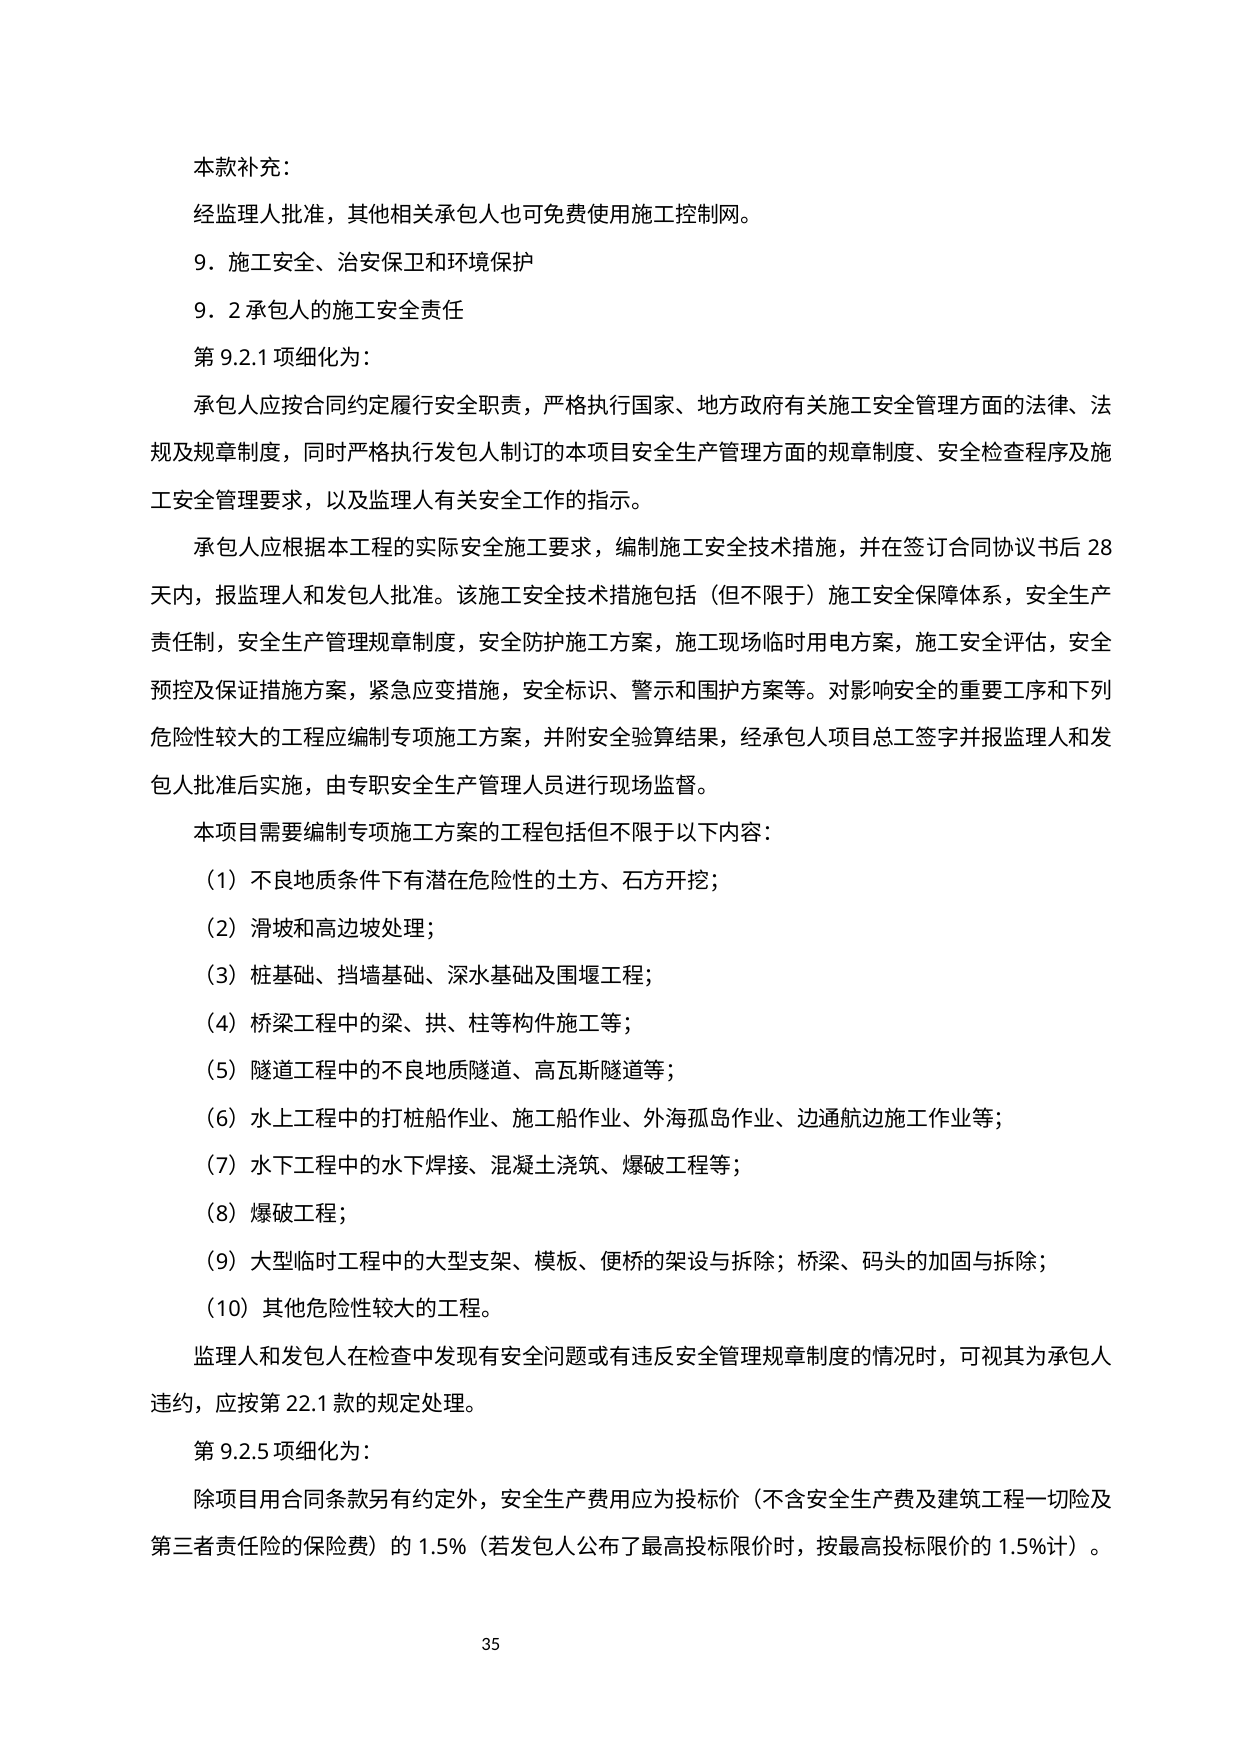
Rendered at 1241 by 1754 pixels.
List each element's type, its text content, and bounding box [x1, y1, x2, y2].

text 经监理人批准，其他相关承包人也可免费使用施工控制网。 [150, 197, 1112, 229]
text （9）大型临时工程中的大型支架、模板、便桥的架设与拆除；桥梁、码头的加固与拆除； [150, 1244, 1112, 1276]
text （3）桩基础、挡墙基础、深水基础及围堰工程； [150, 958, 1112, 990]
text 第9.2.5项细化为： [150, 1434, 1112, 1466]
text 本款补充： [150, 150, 1112, 182]
text （6）水上工程中的打桩船作业、施工船作业、外海孤岛作业、边通航边施工作业等； [150, 1101, 1112, 1133]
text 承包人应按合同约定履行安全职责，严格执行国家、地方政府有关施工安全管理方面的法律、法规及规章制度，同时严格执行发包人制订的本项目安全生产管理方面的规章制度、安全检查程序及施工安全管理要求，以及监理人有关安全工作的指示。 [150, 388, 1112, 514]
text （4）桥梁工程中的梁、拱、柱等构件施工等； [150, 1006, 1112, 1037]
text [150, 1482, 1112, 1561]
text 承包人应根据本工程的实际安全施工要求，编制施工安全技术措施，并在签订合同协议书后28天内，报监理人和发包人批准。该施工安全技术措施包括（但不限于）施工安全保障体系，安全生产责任制，安全生产管理规章制度，安全防护施工方案，施工现场临时用电方案，施工安全评估，安全预控及保证措施方案，紧急应变措施，安全标识、警示和围护方案等。对影响安全的重要工序和下列危险性较大的工程应编制专项施工方案，并附安全验算结果，经承包人项目总工签字并报监理人和发包人批准后实施，由专职安全生产管理人员进行现场监督。 [150, 530, 1112, 799]
text （8）爆破工程； [150, 1196, 1112, 1228]
text 监理人和发包人在检查中发现有安全问题或有违反安全管理规章制度的情况时，可视其为承包人违约，应按第22.1款的规定处理。 [150, 1339, 1112, 1418]
text （7）水下工程中的水下焊接、混凝土浇筑、爆破工程等； [150, 1148, 1112, 1180]
text （2）滑坡和高边坡处理； [150, 911, 1112, 942]
text （1）不良地质条件下有潜在危险性的土方、石方开挖； [150, 863, 1112, 895]
text 本项目需要编制专项施工方案的工程包括但不限于以下内容： [150, 815, 1112, 847]
text （5）隧道工程中的不良地质隧道、高瓦斯隧道等； [150, 1053, 1112, 1085]
text 9．施工安全、治安保卫和环境保护 [150, 245, 1112, 277]
text 第9.2.1项细化为： [150, 340, 1112, 372]
text （10）其他危险性较大的工程。 [150, 1291, 1112, 1323]
text 9．2承包人的施工安全责任 [150, 293, 1112, 324]
